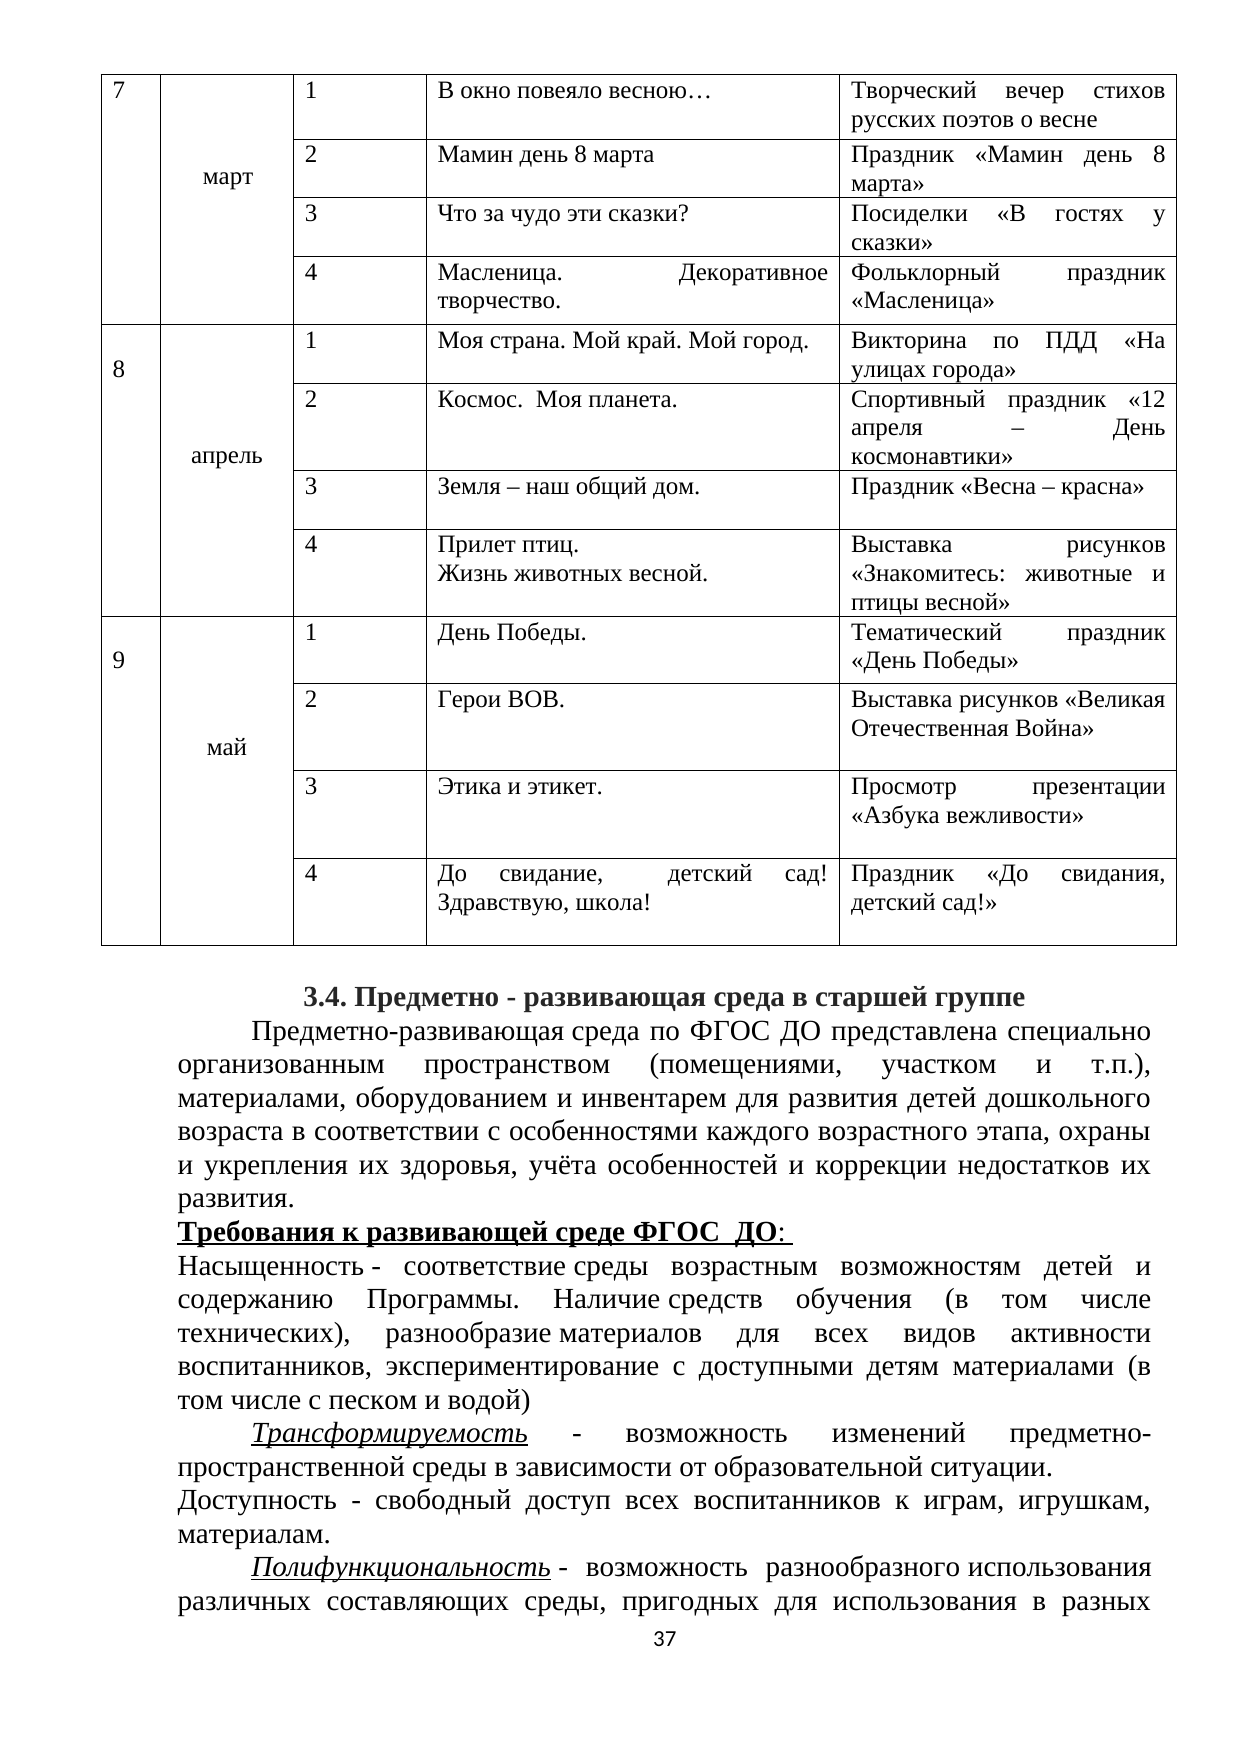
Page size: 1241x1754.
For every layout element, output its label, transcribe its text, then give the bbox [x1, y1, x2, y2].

table_cell 3 [294, 471, 426, 528]
table_cell апрель [161, 325, 293, 616]
table_cell День Победы. [427, 617, 839, 683]
table_cell Спортивный праздник «12 апреля – День космонавтики» [840, 384, 1176, 470]
table_cell 2 [294, 684, 426, 770]
text Насыщенность - соответствие среды возрастным возможностям детей и содержанию Программы. Наличие средств обучения (в том числе технических), разнообразие материалов для всех видов активности воспитанников, экспериментирование с доступными детям материалами (в том числе с песком и водой) [177, 1248, 1152, 1415]
table_cell До свидание, детский сад! Здравствую, школа! [427, 859, 839, 945]
table_cell Праздник «До свидания, детский сад!» [840, 859, 1176, 945]
table_cell 1 [294, 325, 426, 383]
text Трансформируемость - возможность изменений предметно-пространственной среды в зависимости от образовательной ситуации. [177, 1415, 1152, 1482]
table_cell 8 [102, 325, 160, 616]
table_cell Земля – наш общий дом. [427, 471, 839, 528]
table_cell Мамин день 8 марта [427, 140, 839, 197]
table_cell 4 [294, 530, 426, 616]
table_cell 4 [294, 257, 426, 324]
table_cell Викторина по ПДД «На улицах города» [840, 325, 1176, 383]
table_cell 7 [102, 75, 160, 324]
table_cell 1 [294, 75, 426, 138]
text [177, 1549, 1152, 1617]
text Требования к развивающей среде ФГОС ДО: [177, 1214, 1152, 1248]
text 3.4. Предметно - развивающая среда в старшей группе [177, 979, 1152, 1013]
table_cell Моя страна. Мой край. Мой город. [427, 325, 839, 383]
table_cell 2 [294, 140, 426, 197]
table_cell Выставка рисунков «Знакомитесь: животные и птицы весной» [840, 530, 1176, 616]
table_cell 3 [294, 198, 426, 256]
table_cell 2 [294, 384, 426, 470]
table_cell Просмотр презентации «Азбука вежливости» [840, 771, 1176, 857]
table_cell Этика и этикет. [427, 771, 839, 857]
table_cell Фольклорный праздник «Масленица» [840, 257, 1176, 324]
table_cell 1 [294, 617, 426, 683]
table_cell 4 [294, 859, 426, 945]
table_cell Праздник «Весна – красна» [840, 471, 1176, 528]
table_cell Творческий вечер стихов русских поэтов о весне [840, 75, 1176, 138]
table_cell Праздник «Мамин день 8 марта» [840, 140, 1176, 197]
text Доступность - свободный доступ всех воспитанников к играм, игрушкам, материалам. [177, 1482, 1152, 1549]
table_cell 9 [102, 617, 160, 945]
table_cell 3 [294, 771, 426, 857]
table_cell Герои ВОВ. [427, 684, 839, 770]
table_cell март [161, 75, 293, 324]
table_cell Что за чудо эти сказки? [427, 198, 839, 256]
table_cell Тематический праздник «День Победы» [840, 617, 1176, 683]
table_cell Космос. Моя планета. [427, 384, 839, 470]
table_cell Выставка рисунков «Великая Отечественная Война» [840, 684, 1176, 770]
text Предметно-развивающая среда по ФГОС ДО представлена специально организованным пространством (помещениями, участком и т.п.), материалами, оборудованием и инвентарем для развития детей дошкольного возраста в соответствии с особенностями каждого возрастного этапа, охраны и укрепления их здоровья, учёта особенностей и коррекции недостатков их развития. [177, 1013, 1152, 1214]
table_cell В окно повеяло весною… [427, 75, 839, 138]
table_cell Прилет птиц. Жизнь животных весной. [427, 530, 839, 616]
table_cell Масленица. Декоративное творчество. [427, 257, 839, 324]
table_cell Посиделки «В гостях у сказки» [840, 198, 1176, 256]
table_cell май [161, 617, 293, 945]
